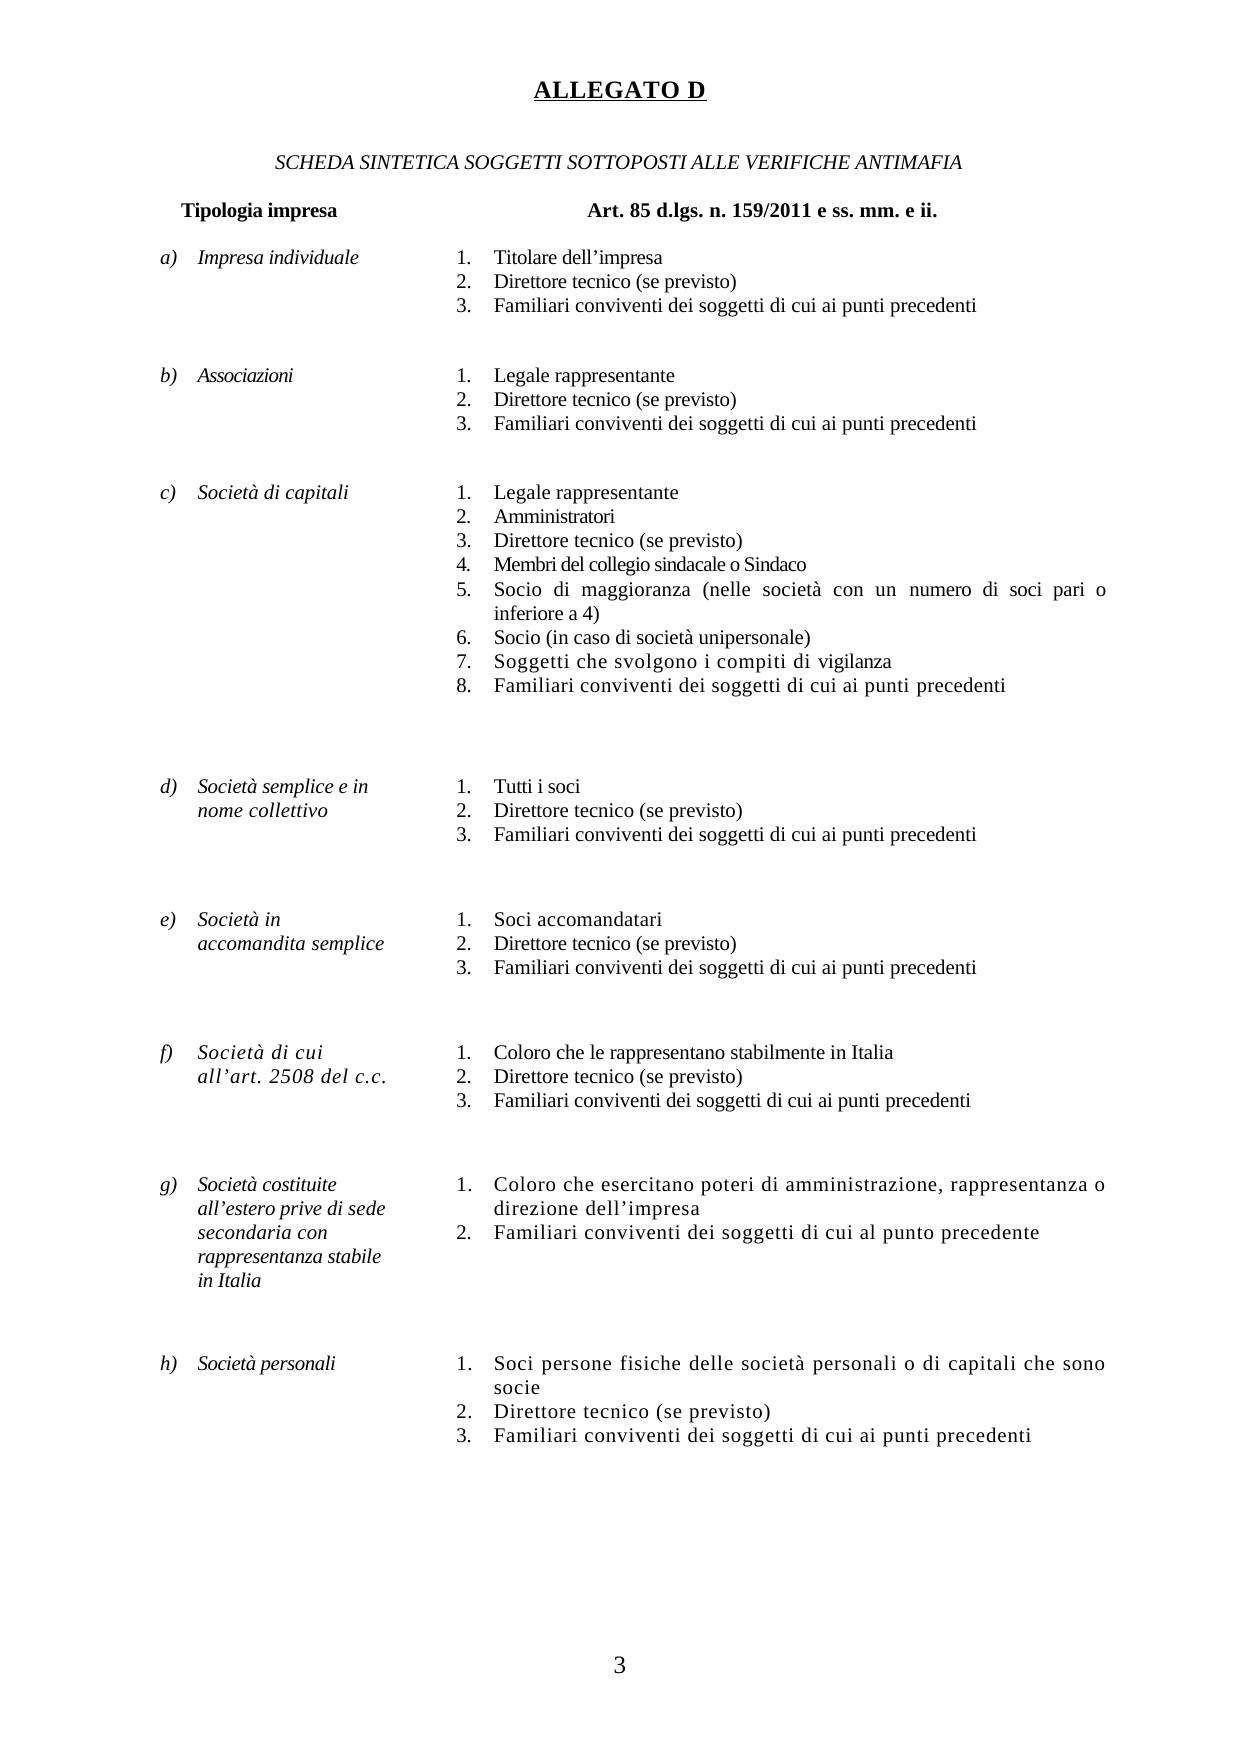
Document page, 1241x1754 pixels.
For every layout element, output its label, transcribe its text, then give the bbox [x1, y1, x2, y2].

table_cell Coloro che esercitano poteri di amministrazione, rappresentanza o direzione dell’impresa Familiari conviventi dei soggetti di cui al punto precedente [407, 1172, 1118, 1351]
table_cell Società di cui all’art. 2508 del c.c. [111, 1040, 407, 1172]
table_cell Soci accomandatari Direttore tecnico (se previsto) Familiari conviventi dei soggetti di cui ai punti precedenti [407, 907, 1118, 1040]
table_cell Impresa individuale [111, 245, 407, 363]
table_cell Società personali [111, 1351, 407, 1548]
table_cell Legale rappresentante Amministratori Direttore tecnico (se previsto) Membri del collegio sindacale o Sindaco Socio di maggioranza (nelle società con un numero di soci pari o inferiore a 4) Socio (in caso di società unipersonale) Soggetti che svolgono i compiti di vigilanza Familiari conviventi dei soggetti di cui ai punti precedenti [407, 480, 1118, 774]
table_header Art. 85 d.lgs. n. 159/2011 e ss. mm. e ii. [407, 198, 1118, 245]
table_cell Società di capitali [111, 480, 407, 774]
table_cell Società in accomandita semplice [111, 907, 407, 1040]
table_cell Associazioni [111, 363, 407, 480]
table_cell Tutti i soci Direttore tecnico (se previsto) Familiari conviventi dei soggetti di cui ai punti precedenti [407, 774, 1118, 907]
table_cell Legale rappresentante Direttore tecnico (se previsto) Familiari conviventi dei soggetti di cui ai punti precedenti [407, 363, 1118, 480]
text SCHEDA SINTETICA SOGGETTI SOTTOPOSTI ALLE VERIFICHE ANTIMAFIA [111, 150, 1128, 174]
table_cell Soci persone fisiche delle società personali o di capitali che sono socie Direttore tecnico (se previsto) Familiari conviventi dei soggetti di cui ai punti precedenti [407, 1351, 1118, 1548]
table_cell Titolare dell’impresa Direttore tecnico (se previsto) Familiari conviventi dei soggetti di cui ai punti precedenti [407, 245, 1118, 363]
table_cell Società costituite all’estero prive di sede secondaria con rappresentanza stabile in Italia [111, 1172, 407, 1351]
table_cell Società semplice e in nome collettivo [111, 774, 407, 907]
table_cell Coloro che le rappresentano stabilmente in Italia Direttore tecnico (se previsto) Familiari conviventi dei soggetti di cui ai punti precedenti [407, 1040, 1118, 1172]
table_header Tipologia impresa [111, 198, 407, 245]
